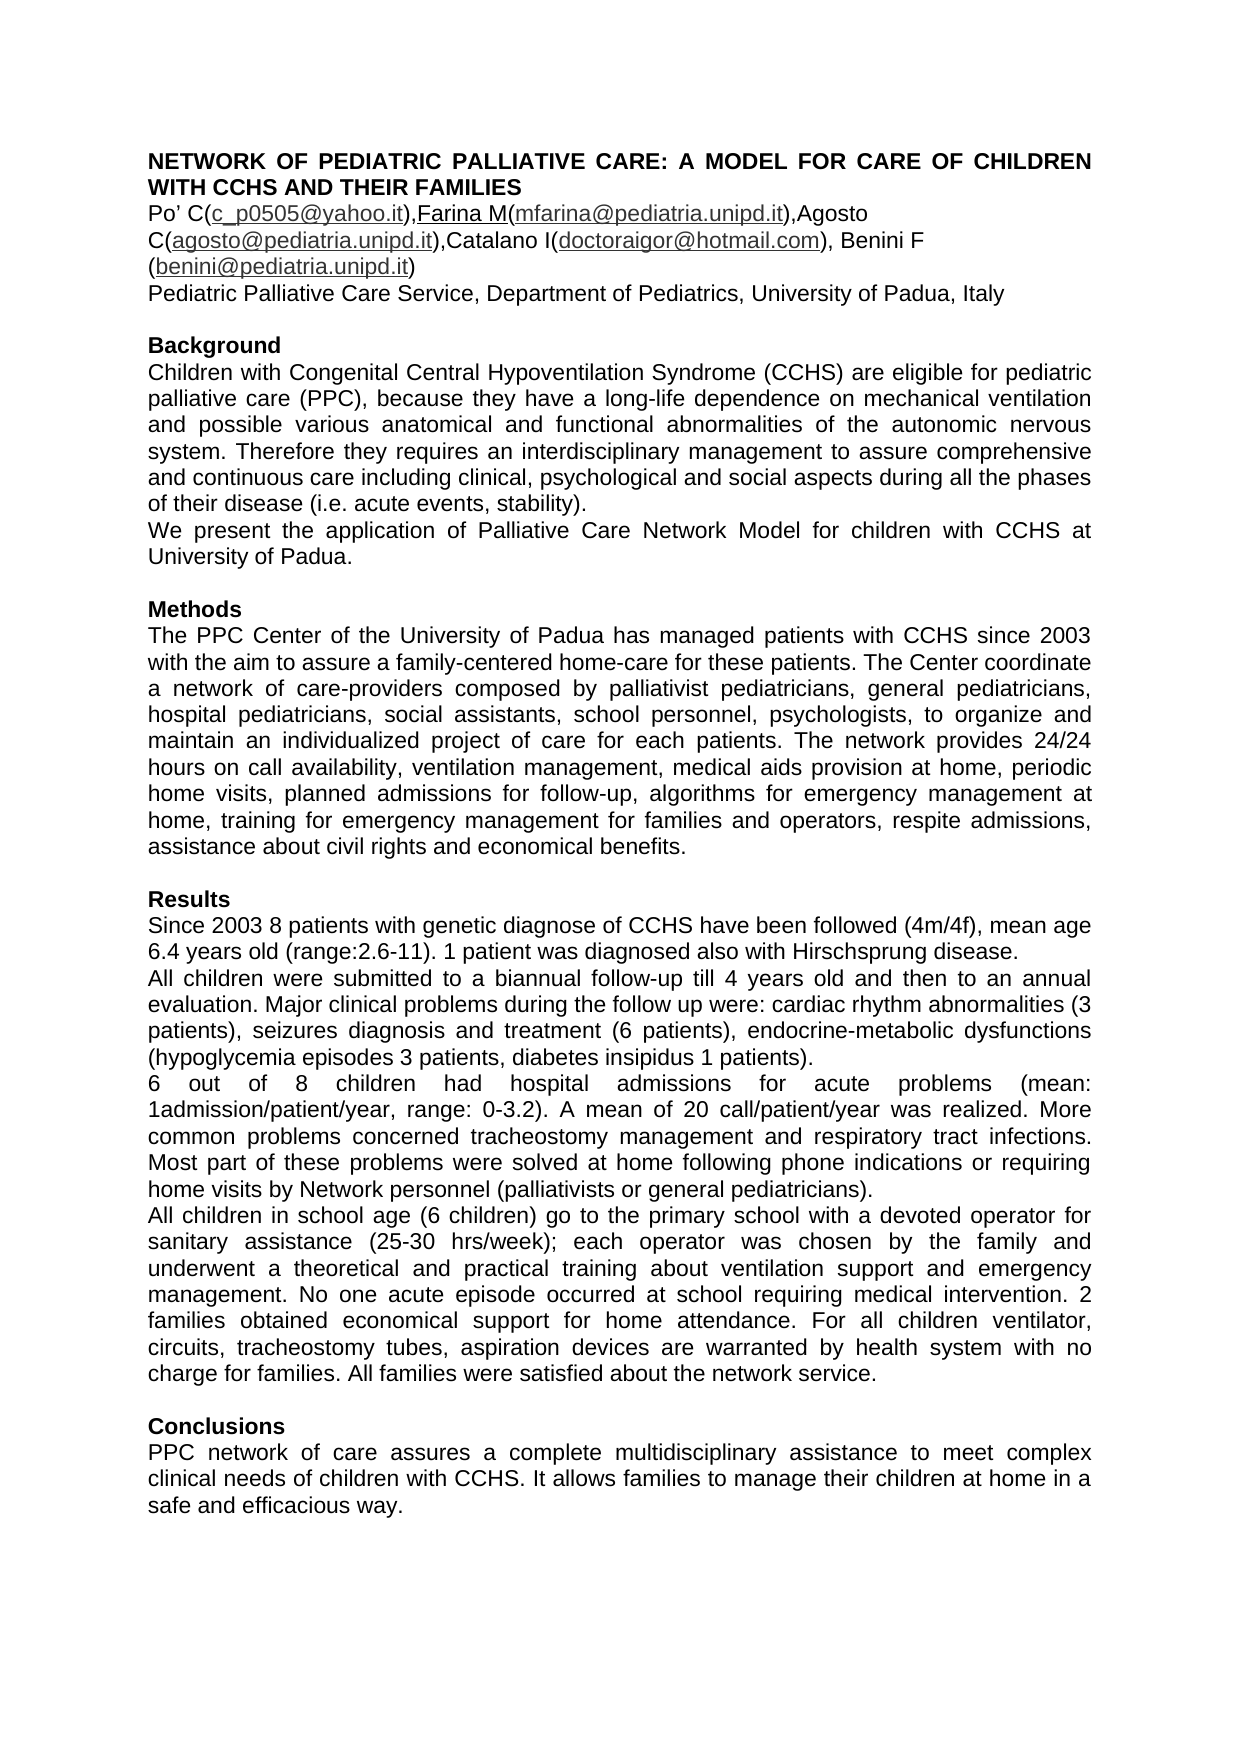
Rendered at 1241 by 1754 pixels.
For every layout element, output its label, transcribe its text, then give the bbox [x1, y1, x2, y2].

text All children in school age (6 children) go to the primary school with a devoted operator for sanitary assistance (25-30 hrs/week); each operator was chosen by the family and underwent a theoretical and practical training about ventilation support and emergency management. No one acute episode occurred at school requiring medical intervention. 2 families obtained economical support for home attendance. For all children ventilator, circuits, tracheostomy tubes, aspiration devices are warranted by health system with no charge for families. All families were satisfied about the network service. [148, 1202, 1092, 1386]
text All children were submitted to a biannual follow-up till 4 years old and then to an annual evaluation. Major clinical problems during the follow up were: cardiac rhythm abnormalities (3 patients), seizures diagnosis and treatment (6 patients), endocrine-metabolic dysfunctions (hypoglycemia episodes 3 patients, diabetes insipidus 1 patients). [148, 965, 1092, 1070]
text Results [148, 886, 1092, 912]
text 6 out of 8 children had hospital admissions for acute problems (mean: 1admission/patient/year, range: 0-3.2). A mean of 20 call/patient/year was realized. More common problems concerned tracheostomy management and respiratory tract infections. Most part of these problems were solved at home following phone indications or requiring home visits by Network personnel (palliativists or general pediatricians). [148, 1070, 1092, 1202]
text Background [148, 332, 1092, 358]
text PPC network of care assures a complete multidisciplinary assistance to meet complex clinical needs of children with CCHS. It allows families to manage their children at home in a safe and efficacious way. [148, 1439, 1092, 1518]
text We present the application of Palliative Care Network Model for children with CCHS at University of Padua. [148, 517, 1092, 569]
text Methods [148, 596, 1092, 622]
text The PPC Center of the University of Padua has managed patients with CCHS since 2003 with the aim to assure a family-centered home-care for these patients. The Center coordinate a network of care-providers composed by palliativist pediatricians, general pediatricians, hospital pediatricians, social assistants, school personnel, psychologists, to organize and maintain an individualized project of care for each patients. The network provides 24/24 hours on call availability, ventilation management, medical aids provision at home, periodic home visits, planned admissions for follow-up, algorithms for emergency management at home, training for emergency management for families and operators, respite admissions, assistance about civil rights and economical benefits. [148, 622, 1092, 859]
text Pediatric Palliative Care Service, Department of Pediatrics, University of Padua, Italy [148, 279, 1092, 306]
text Conclusions [148, 1413, 1092, 1439]
text Children with Congenital Central Hypoventilation Syndrome (CCHS) are eligible for pediatric palliative care (PPC), because they have a long-life dependence on mechanical ventilation and possible various anatomical and functional abnormalities of the autonomic nervous system. Therefore they requires an interdisciplinary management to assure comprehensive and continuous care including clinical, psychological and social aspects during all the phases of their disease (i.e. acute events, stability). [148, 358, 1092, 517]
text Network of Pediatric Palliative Care: a model for care of children with CCHS and their families [148, 148, 1092, 200]
text Po’ C(c_p0505@yahoo.it),Farina M(mfarina@pediatria.unipd.it),Agosto C(agosto@pediatria.unipd.it),Catalano I(doctoraigor@hotmail.com), Benini F (benini@pediatria.unipd.it) [148, 200, 1092, 279]
text Since 2003 8 patients with genetic diagnose of CCHS have been followed (4m/4f), mean age 6.4 years old (range:2.6-11). 1 patient was diagnosed also with Hirschsprung disease. [148, 912, 1092, 965]
